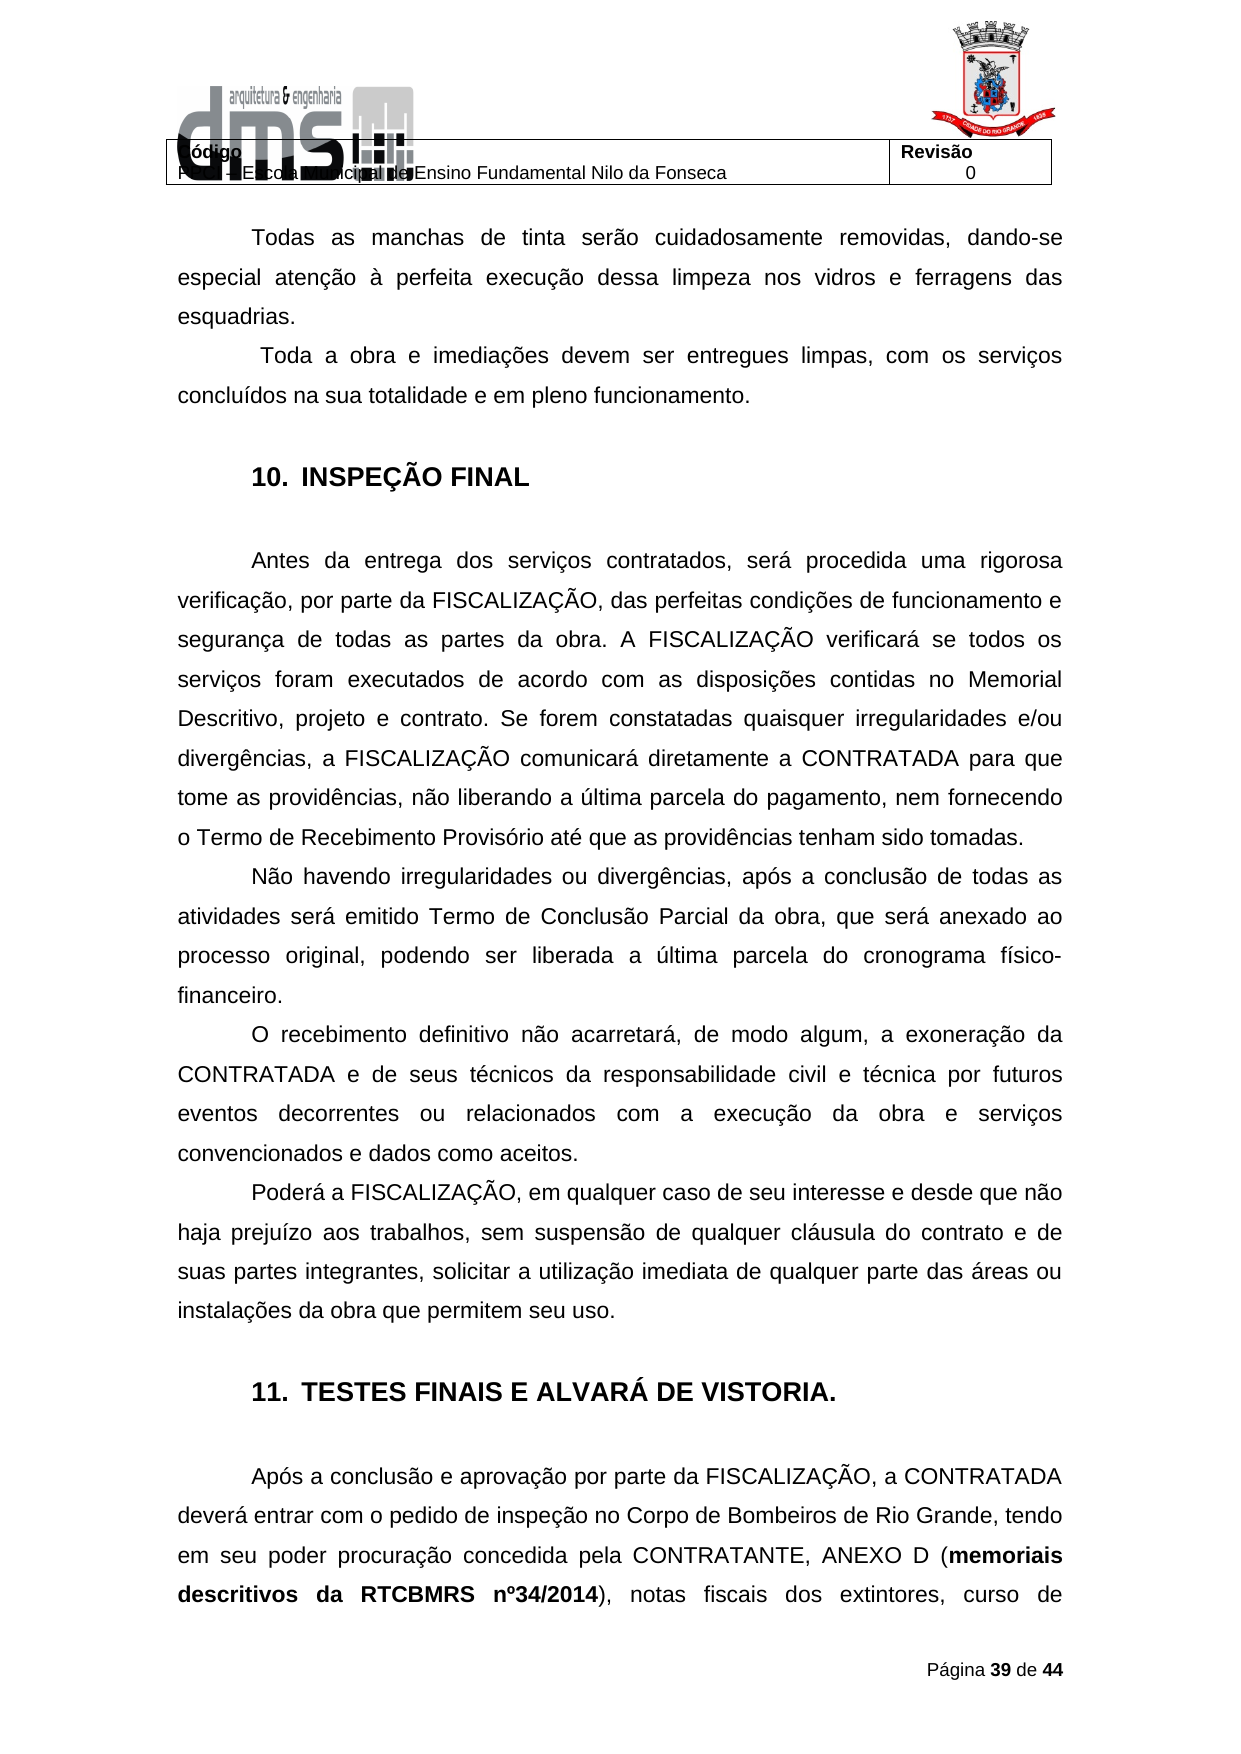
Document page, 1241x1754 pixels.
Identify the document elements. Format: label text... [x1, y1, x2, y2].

text Poderá a FISCALIZAÇÃO, em qualquer caso de seu interesse e desde que não haja prejuízo aos trabalhos, sem suspensão de qualquer cláusula do contrato e de suas partes integrantes, solicitar a utilização imediata de qualquer parte das áreas ou instalações da obra que permitem seu uso. [177, 1179, 1063, 1324]
text Antes da entrega dos serviços contratados, será procedida uma rigorosa verificação, por parte da FISCALIZAÇÃO, das perfeitas condições de funcionamento e segurança de todas as partes da obra. A FISCALIZAÇÃO verificará se todos os serviços foram executados de acordo com as disposições contidas no Memorial Descritivo, projeto e contrato. Se forem constatadas quaisquer irregularidades e/ou divergências, a FISCALIZAÇÃO comunicará diretamente a CONTRATADA para que tome as providências, não liberando a última parcela do pagamento, nem fornecendo o Termo de Recebimento Provisório até que as providências tenham sido tomadas. [177, 547, 1063, 850]
picture [177, 140, 414, 181]
text Não havendo irregularidades ou divergências, após a conclusão de todas as atividades será emitido Termo de Conclusão Parcial da obra, que será anexado ao processo original, podendo ser liberada a última parcela do cronograma físico-financeiro. [177, 863, 1063, 1008]
picture [177, 86, 414, 139]
subtitle TESTES FINAIS E ALVARÁ DE VISTORIA. [177, 1376, 1063, 1408]
text Toda a obra e imediações devem ser entregues limpas, com os serviços concluídos na sua totalidade e em pleno funcionamento. [177, 342, 1063, 408]
subtitle INSPEÇÃO FINAL [177, 461, 1063, 492]
picture [931, 21, 1056, 138]
text O recebimento definitivo não acarretará, de modo algum, a exoneração da CONTRATADA e de seus técnicos da responsabilidade civil e técnica por futuros eventos decorrentes ou relacionados com a execução da obra e serviços convencionados e dados como aceitos. [177, 1021, 1063, 1166]
text Todas as manchas de tinta serão cuidadosamente removidas, dando-se especial atenção à perfeita execução dessa limpeza nos vidros e ferragens das esquadrias. [177, 224, 1063, 329]
